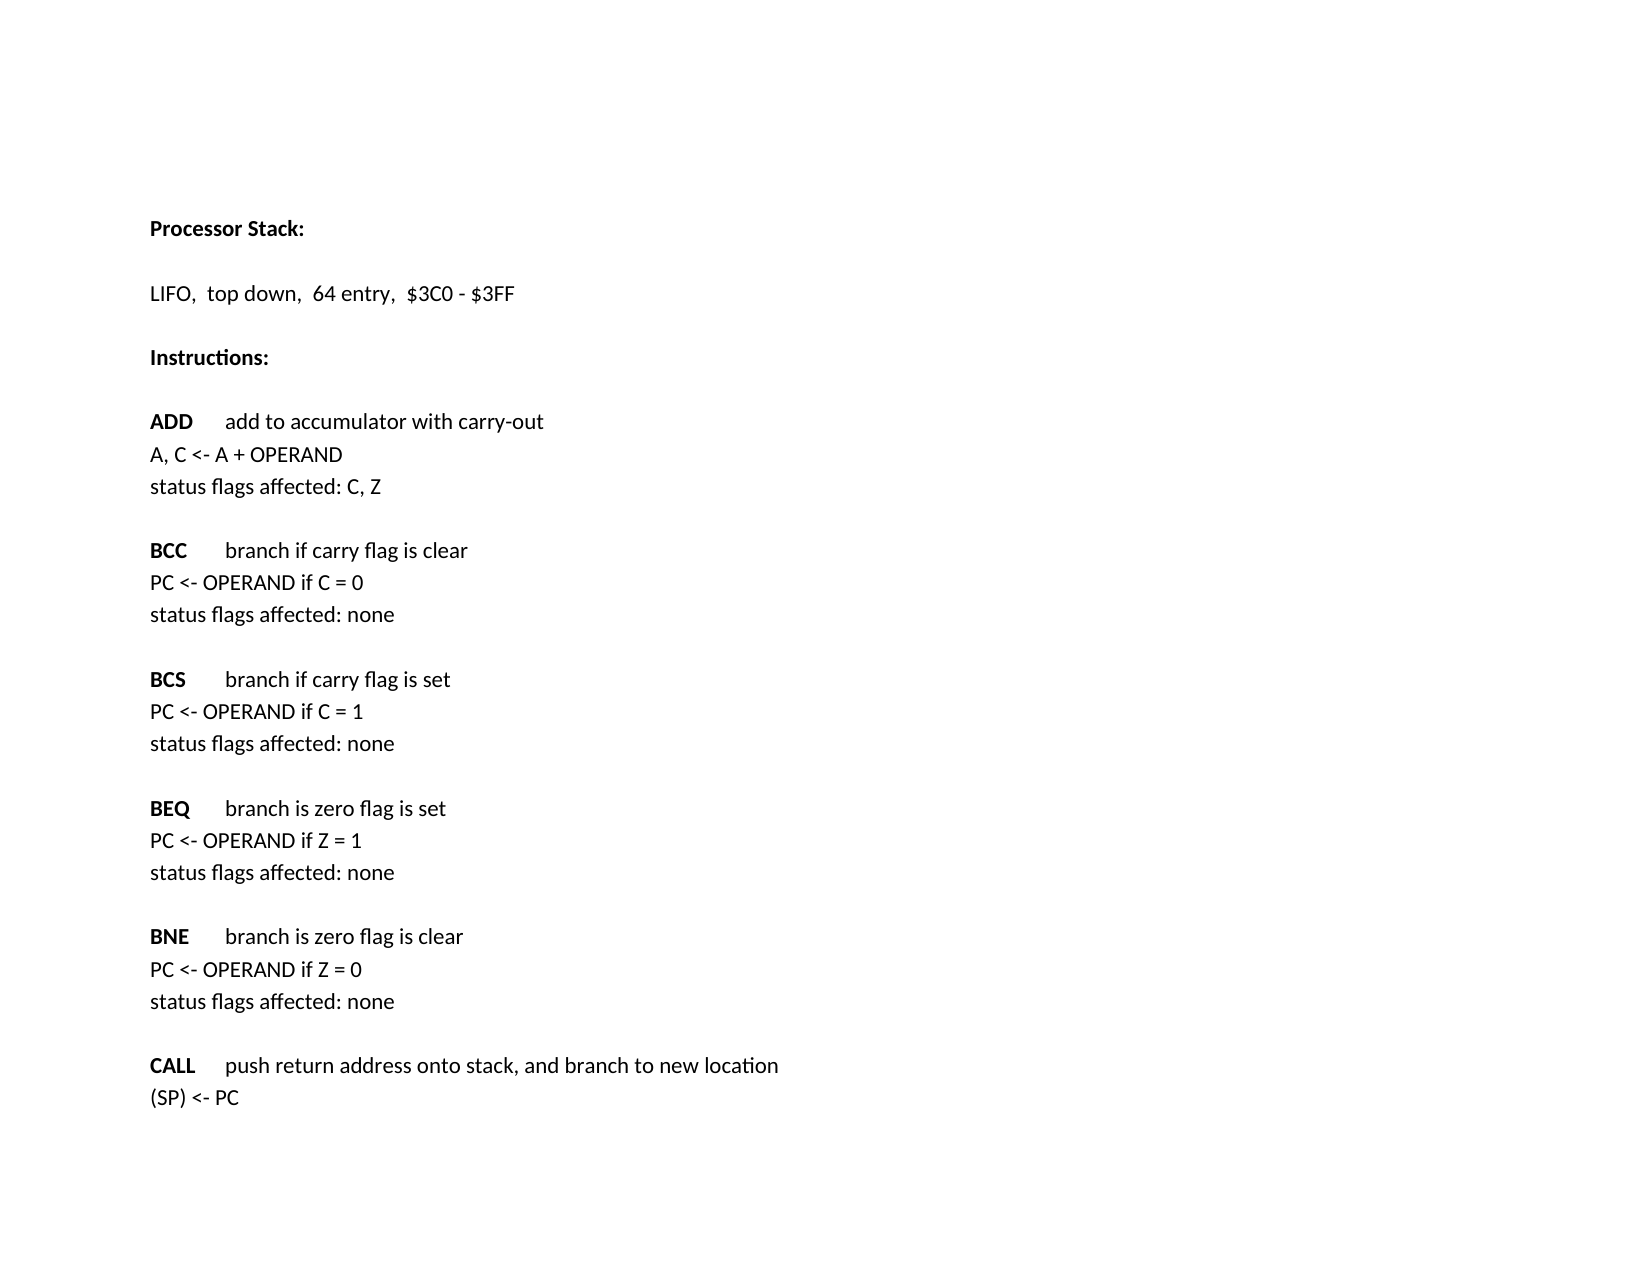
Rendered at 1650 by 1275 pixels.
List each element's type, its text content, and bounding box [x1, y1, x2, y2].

text ADD add to accumulator with carry-out [150, 407, 1500, 436]
text PC <- OPERAND if Z = 1 [150, 826, 1500, 854]
text Processor Stack: [150, 214, 1500, 242]
text BCC branch if carry flag is clear [150, 536, 1500, 564]
text Instructions: [150, 343, 1500, 371]
text PC <- OPERAND if C = 1 [150, 697, 1500, 725]
text BCS branch if carry flag is set [150, 665, 1500, 693]
text status flags affected: none [150, 729, 1500, 757]
text LIFO, top down, 64 entry, $3C0 - $3FF [150, 279, 1500, 307]
text A, C <- A + OPERAND [150, 440, 1500, 468]
text PC <- OPERAND if Z = 0 [150, 955, 1500, 983]
text status flags affected: none [150, 987, 1500, 1015]
text status flags affected: none [150, 858, 1500, 886]
text BEQ branch is zero flag is set [150, 794, 1500, 822]
text BNE branch is zero flag is clear [150, 922, 1500, 951]
text PC <- OPERAND if C = 0 [150, 568, 1500, 596]
text status flags affected: none [150, 601, 1500, 629]
text CALL push return address onto stack, and branch to new location [150, 1051, 1500, 1079]
text status flags affected: C, Z [150, 472, 1500, 500]
text (SP) <- PC [150, 1083, 1500, 1111]
